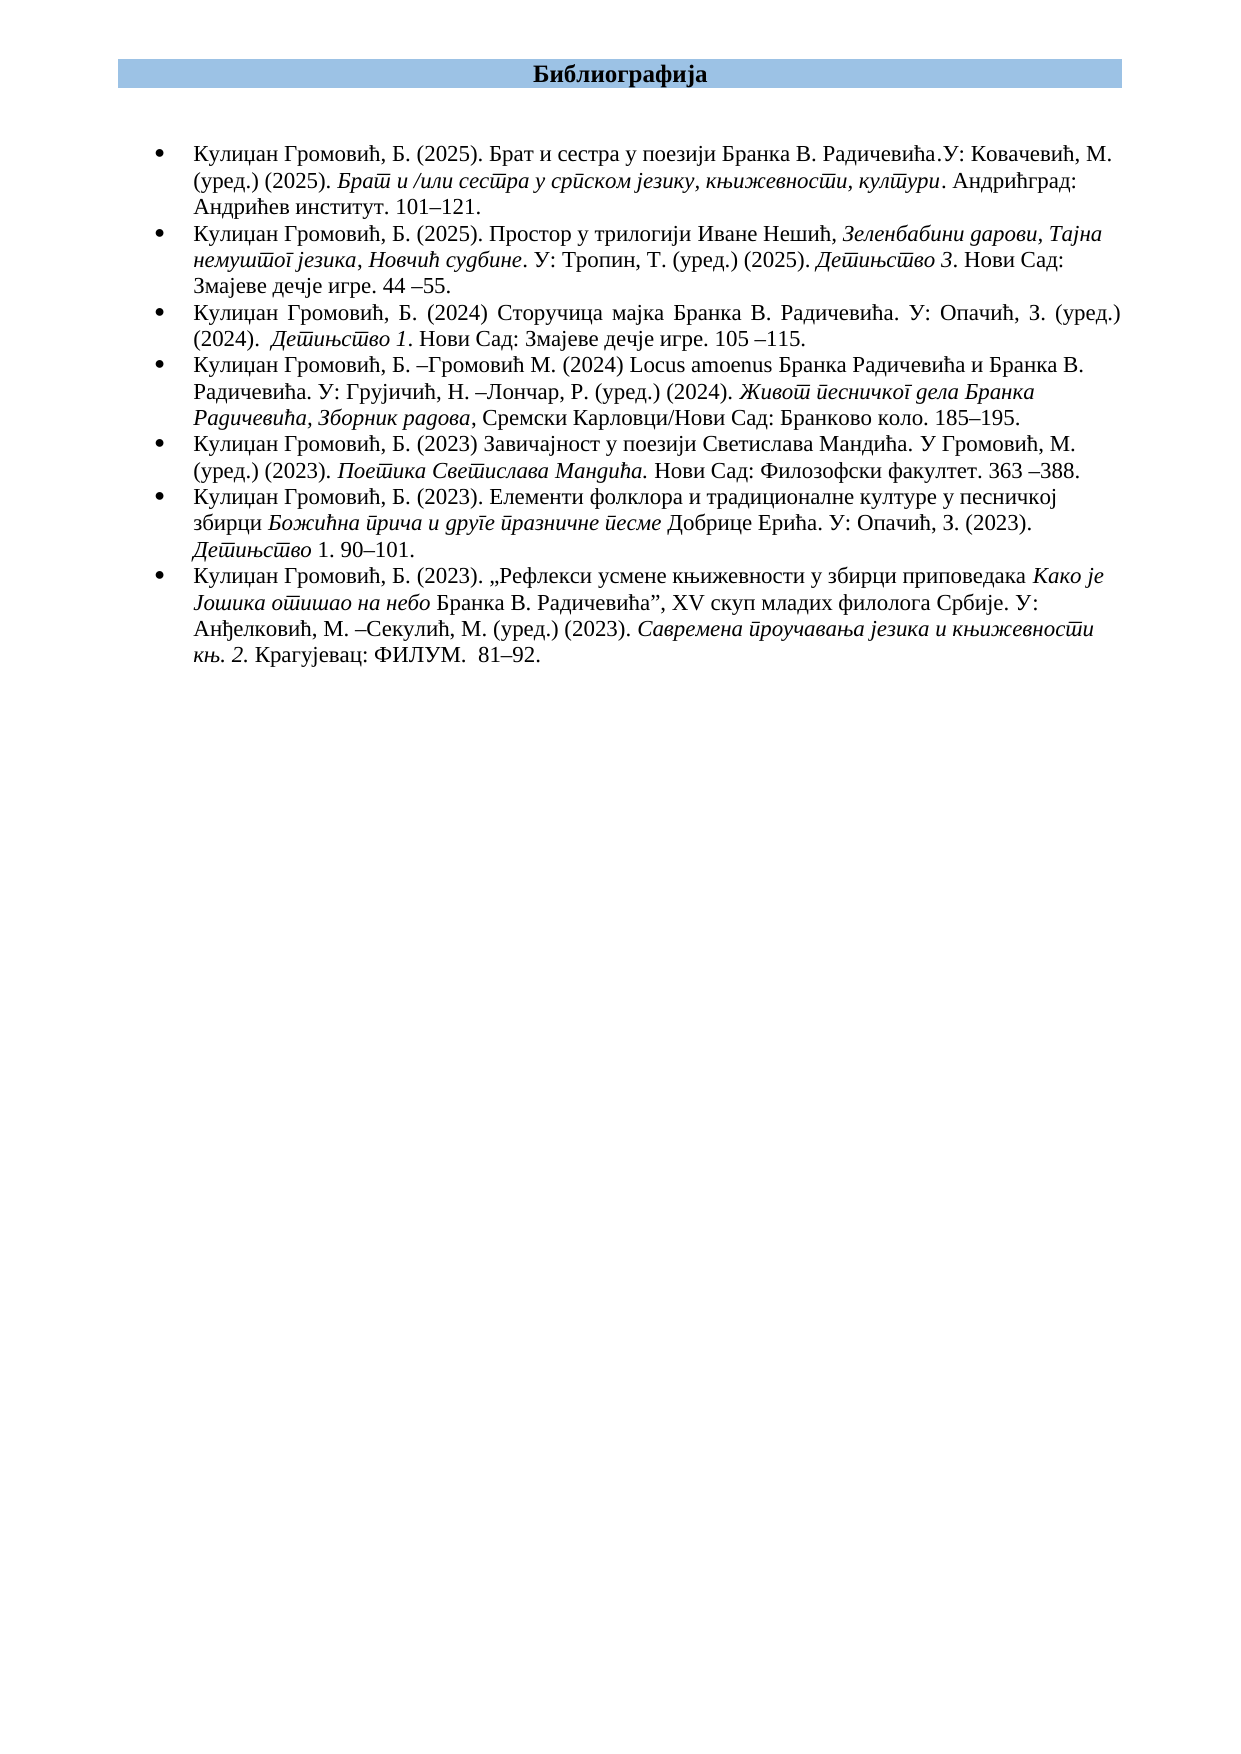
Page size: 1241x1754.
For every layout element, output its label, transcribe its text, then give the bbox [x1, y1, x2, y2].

list Кулиџан Громовић, Б. (2025). Брат и сестра у поезији Бранка В. Радичевића.У: Ковачевић, М. (уред.) (2025). Брат и /или сестра у српском језику, књижевности, култури. Андрићград: Андрићев институт. 101–121. [156, 141, 1122, 219]
list Кулиџан Громовић, Б. (2025). Простор у трилогији Иване Нешић, Зеленбабини дарови, Тајна немуштог језика, Новчић судбине. У: Тропин, Т. (уред.) (2025). Детињство 3. Нови Сад: Змајеве дечје игре. 44 –55. [156, 219, 1122, 299]
list Кулиџан Громовић, Б. –Громовић М. (2024) Locus amoenus Бранка Радичевића и Бранка В. Радичевића. У: Грујичић, Н. –Лончар, Р. (уред.) (2024). Живот песничког дела Бранка Радичевића, Зборник радова, Сремски Карловци/Нови Сад: Бранково коло. 185–195. [156, 351, 1122, 430]
list Кулиџан Громовић, Б. (2023). „Рефлекси усмене књижевности у збирци приповедака Како је Јошика отишао на небо Бранка В. Радичевића”, XV скуп младих филолога Србије. У: Aнђелковић, М. –Секулић, М. (уред.) (2023). Савремена проучавања језика и књижевности књ. 2. Крагујевац: ФИЛУМ. 81–92. [156, 562, 1122, 668]
list Кулиџан Громовић, Б. (2023) Завичајност у поезији Светислава Мандића. У Громовић, М. (уред.) (2023). Поетика Светислава Мандића. Нови Сад: Филозофски факултет. 363 –388. [156, 430, 1122, 483]
list Библиографија [118, 59, 1122, 88]
list Кулиџан Громовић, Б. (2024) Сторучица мајка Бранка В. Радичевића. У: Опачић, З. (уред.) (2024). Детињство 1. Нови Сад: Змајеве дечје игре. 105 –115. [156, 299, 1122, 351]
list Кулиџан Громовић, Б. (2023). Елементи фолклора и традиционалне културе у песничкој збирци Божићна прича и друге празничне песме Добрице Ерића. У: Опачић, З. (2023). Детињство 1. 90–101. [156, 483, 1122, 562]
